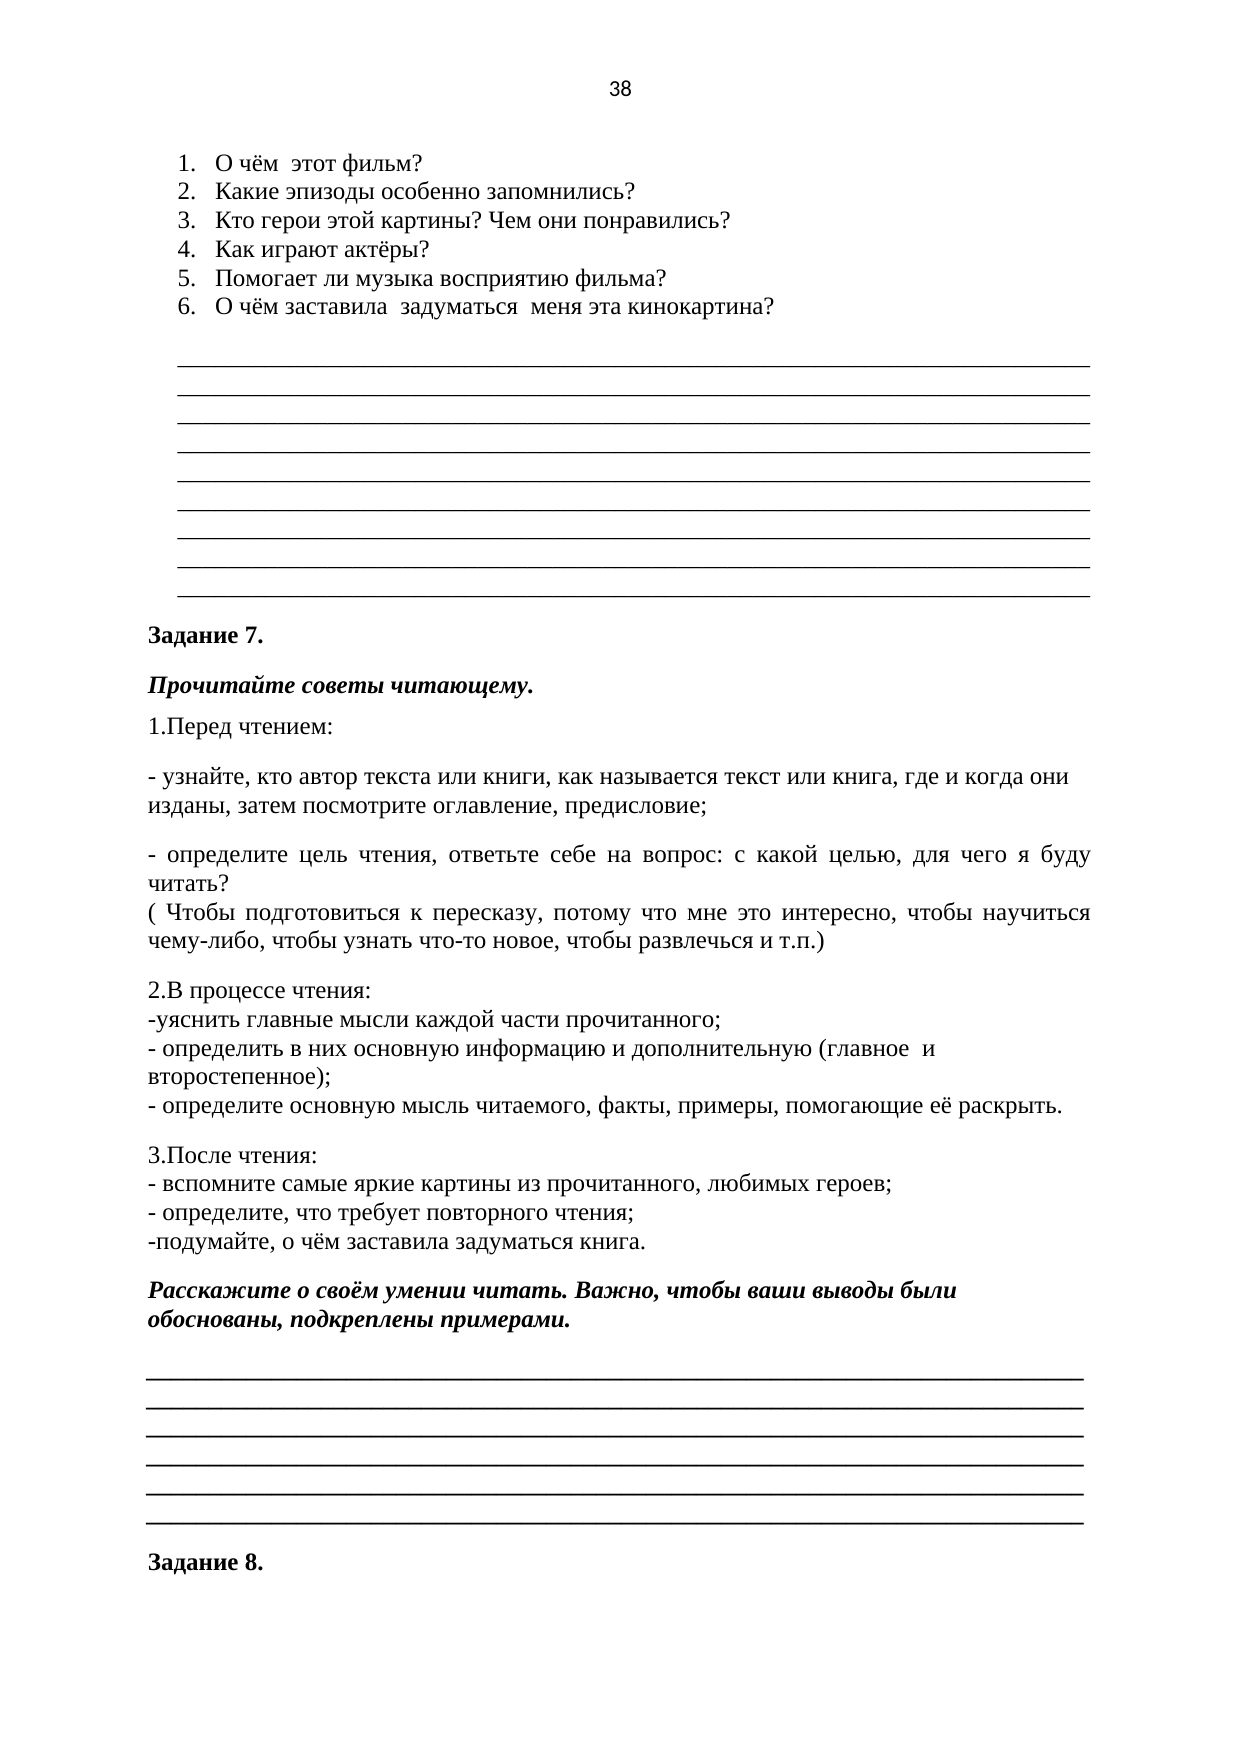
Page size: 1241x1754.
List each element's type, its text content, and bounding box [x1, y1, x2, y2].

text Задание 7. [148, 621, 1092, 649]
text Расскажите о своём умении читать. Важно, чтобы ваши выводы были обоснованы, подкреплены примерами. [148, 1276, 1092, 1333]
text -уяснить главные мысли каждой части прочитанного; [148, 1004, 1092, 1033]
text 1.Перед чтением: [148, 711, 1092, 740]
text Прочитайте советы читающему. [148, 670, 1092, 699]
list О чём этот фильм? [177, 148, 1092, 176]
text - определить в них основную информацию и дополнительную (главное и второстепенное); [148, 1033, 1092, 1090]
list Какие эпизоды особенно запомнились? [177, 176, 1092, 205]
text _________________________________________________________________________________________________________________________________________________________________________________________________________________________________________________________________________________________________________________________________________________________________________________________________________________________________________________________________________________________________________________________________________________________________________________________________________________________________________________________________________________ [177, 341, 1092, 600]
text - вспомните самые яркие картины из прочитанного, любимых героев; [148, 1168, 1092, 1197]
text - определите, что требует повторного чтения; [148, 1197, 1092, 1226]
list Как играют актёры? [177, 234, 1092, 263]
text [148, 1354, 1092, 1526]
list Помогает ли музыка восприятию фильма? [177, 263, 1092, 291]
text Задание 8. [148, 1547, 1092, 1576]
text 3.После чтения: [148, 1140, 1092, 1168]
text -подумайте, о чём заставила задуматься книга. [148, 1226, 1092, 1255]
list Кто герои этой картины? Чем они понравились? [177, 205, 1092, 234]
text - определите основную мысль читаемого, факты, примеры, помогающие её раскрыть. [148, 1090, 1092, 1119]
list О чём заставила задуматься меня эта кинокартина? [177, 291, 1092, 320]
text - узнайте, кто автор текста или книги, как называется текст или книга, где и когда они изданы, затем посмотрите оглавление, предисловие; [148, 761, 1092, 818]
text 2.В процессе чтения: [148, 975, 1092, 1004]
text ( Чтобы подготовиться к пересказу, потому что мне это интересно, чтобы научиться чему-либо, чтобы узнать что-то новое, чтобы развлечься и т.п.) [148, 897, 1092, 954]
text - определите цель чтения, ответьте себе на вопрос: с какой целью, для чего я буду читать? [148, 839, 1092, 897]
